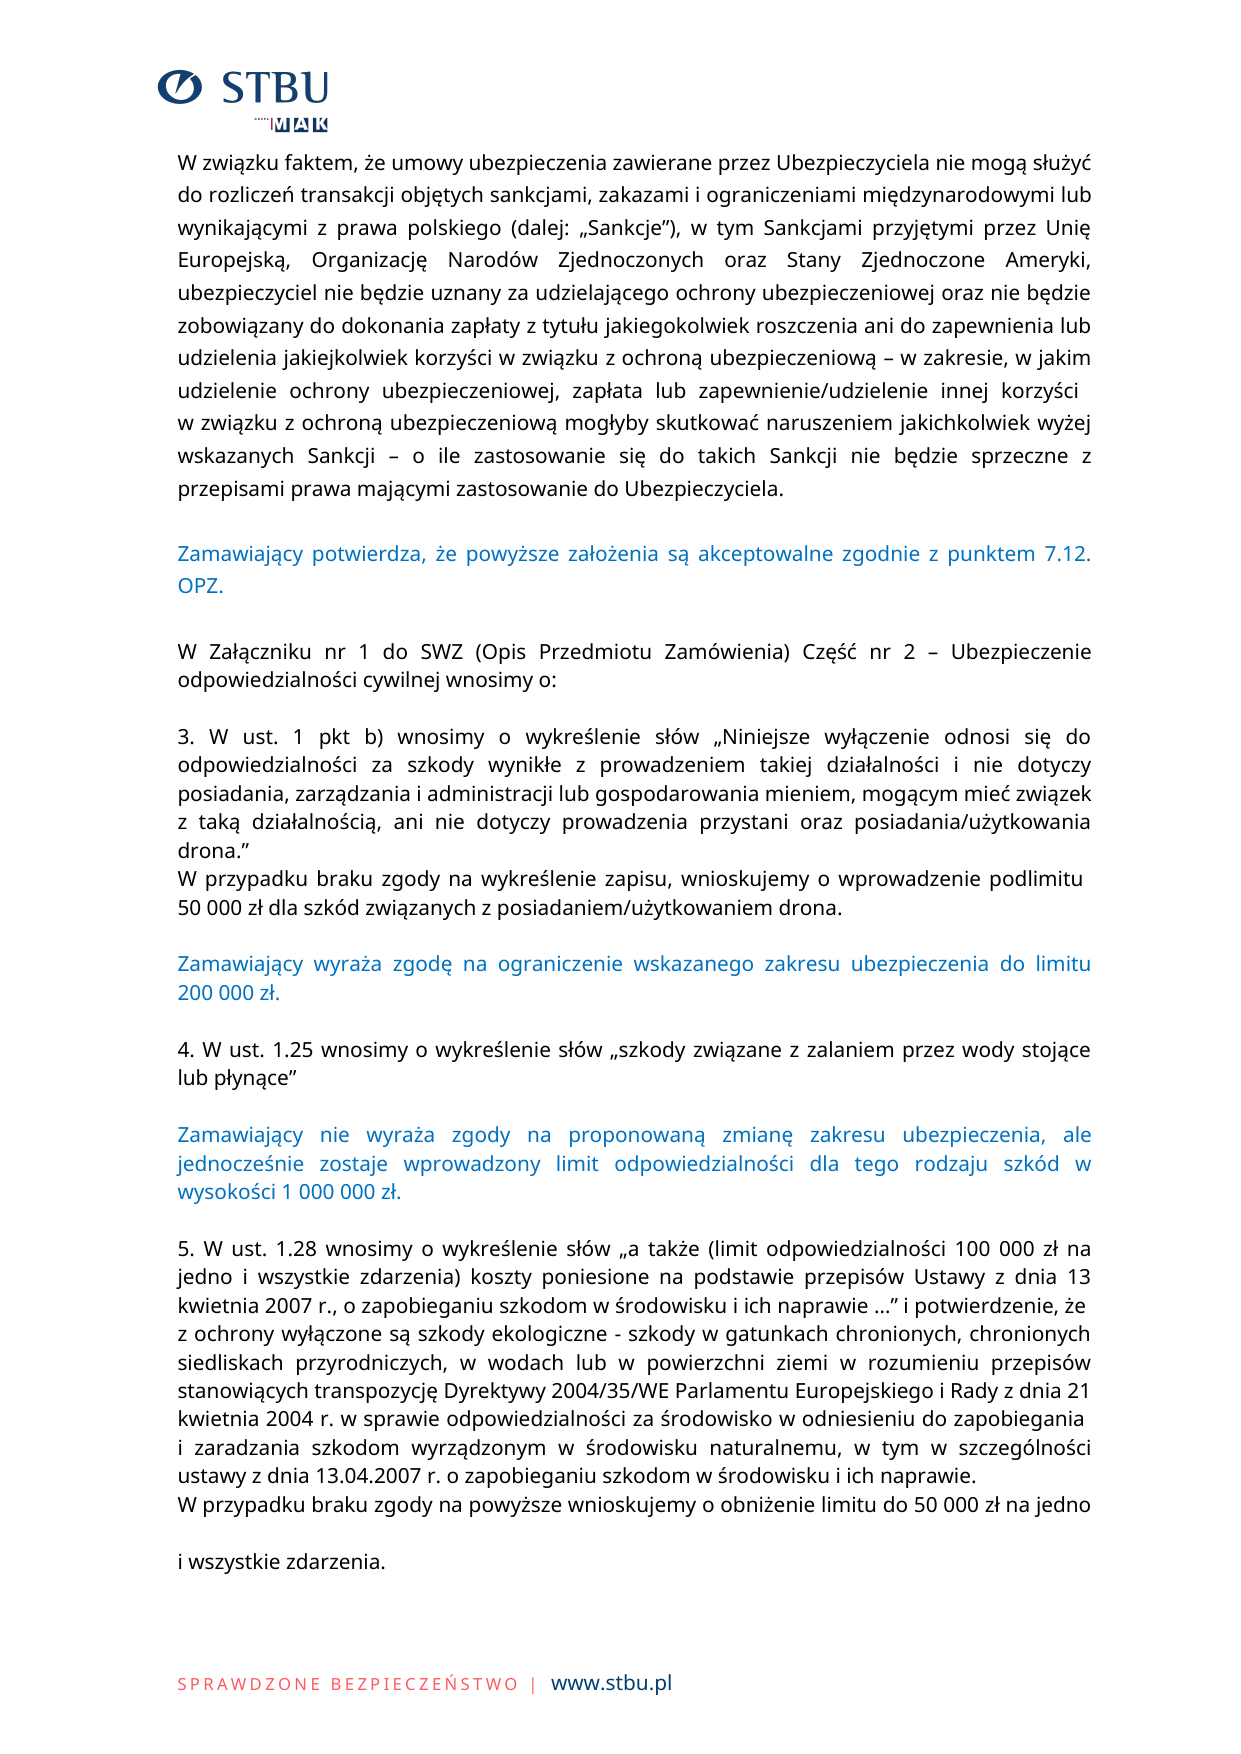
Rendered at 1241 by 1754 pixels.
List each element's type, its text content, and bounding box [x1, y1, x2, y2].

text Zamawiający potwierdza, że powyższe założenia są akceptowalne zgodnie z punktem 7.12. OPZ. [177, 539, 1092, 600]
text Zamawiający wyraża zgodę na ograniczenie wskazanego zakresu ubezpieczenia do limitu 200 000 zł. [177, 949, 1092, 1006]
picture [147, 57, 338, 145]
text W związku faktem, że umowy ubezpieczenia zawierane przez Ubezpieczyciela nie mogą służyć do rozliczeń transakcji objętych sankcjami, zakazami i ograniczeniami międzynarodowymi lub wynikającymi z prawa polskiego (dalej: „Sankcje”), w tym Sankcjami przyjętymi przez Unię Europejską, Organizację Narodów Zjednoczonych oraz Stany Zjednoczone Ameryki, ubezpieczyciel nie będzie uznany za udzielającego ochrony ubezpieczeniowej oraz nie będzie zobowiązany do dokonania zapłaty z tytułu jakiegokolwiek roszczenia ani do zapewnienia lub udzielenia jakiejkolwiek korzyści w związku z ochroną ubezpieczeniową – w zakresie, w jakim udzielenie ochrony ubezpieczeniowej, zapłata lub zapewnienie/udzielenie innej korzyści w związku z ochroną ubezpieczeniową mogłyby skutkować naruszeniem jakichkolwiek wyżej wskazanych Sankcji – o ile zastosowanie się do takich Sankcji nie będzie sprzeczne z przepisami prawa mającymi zastosowanie do Ubezpieczyciela. [177, 148, 1092, 502]
text W przypadku braku zgody na powyższe wnioskujemy o obniżenie limitu do 50 000 zł na jedno i wszystkie zdarzenia. [177, 1490, 1092, 1575]
text W przypadku braku zgody na wykreślenie zapisu, wnioskujemy o wprowadzenie podlimitu 50 000 zł dla szkód związanych z posiadaniem/użytkowaniem drona. [177, 864, 1092, 921]
text W Załączniku nr 1 do SWZ (Opis Przedmiotu Zamówienia) Część nr 2 – Ubezpieczenie odpowiedzialności cywilnej wnosimy o: [177, 637, 1092, 694]
text 4. W ust. 1.25 wnosimy o wykreślenie słów „szkody związane z zalaniem przez wody stojące lub płynące” [177, 1035, 1092, 1092]
text Zamawiający nie wyraża zgody na proponowaną zmianę zakresu ubezpieczenia, ale jednocześnie zostaje wprowadzony limit odpowiedzialności dla tego rodzaju szkód w wysokości 1 000 000 zł. [177, 1120, 1092, 1206]
text 3. W ust. 1 pkt b) wnosimy o wykreślenie słów „Niniejsze wyłączenie odnosi się do odpowiedzialności za szkody wynikłe z prowadzeniem takiej działalności i nie dotyczy posiadania, zarządzania i administracji lub gospodarowania mieniem, mogącym mieć związek z taką działalnością, ani nie dotyczy prowadzenia przystani oraz posiadania/użytkowania drona.” [177, 722, 1092, 864]
text 5. W ust. 1.28 wnosimy o wykreślenie słów „a także (limit odpowiedzialności 100 000 zł na jedno i wszystkie zdarzenia) koszty poniesione na podstawie przepisów Ustawy z dnia 13 kwietnia 2007 r., o zapobieganiu szkodom w środowisku i ich naprawie …” i potwierdzenie, że z ochrony wyłączone są szkody ekologiczne - szkody w gatunkach chronionych, chronionych siedliskach przyrodniczych, w wodach lub w powierzchni ziemi w rozumieniu przepisów stanowiących transpozycję Dyrektywy 2004/35/WE Parlamentu Europejskiego i Rady z dnia 21 kwietnia 2004 r. w sprawie odpowiedzialności za środowisko w odniesieniu do zapobiegania i zaradzania szkodom wyrządzonym w środowisku naturalnemu, w tym w szczególności ustawy z dnia 13.04.2007 r. o zapobieganiu szkodom w środowisku i ich naprawie. [177, 1234, 1092, 1490]
